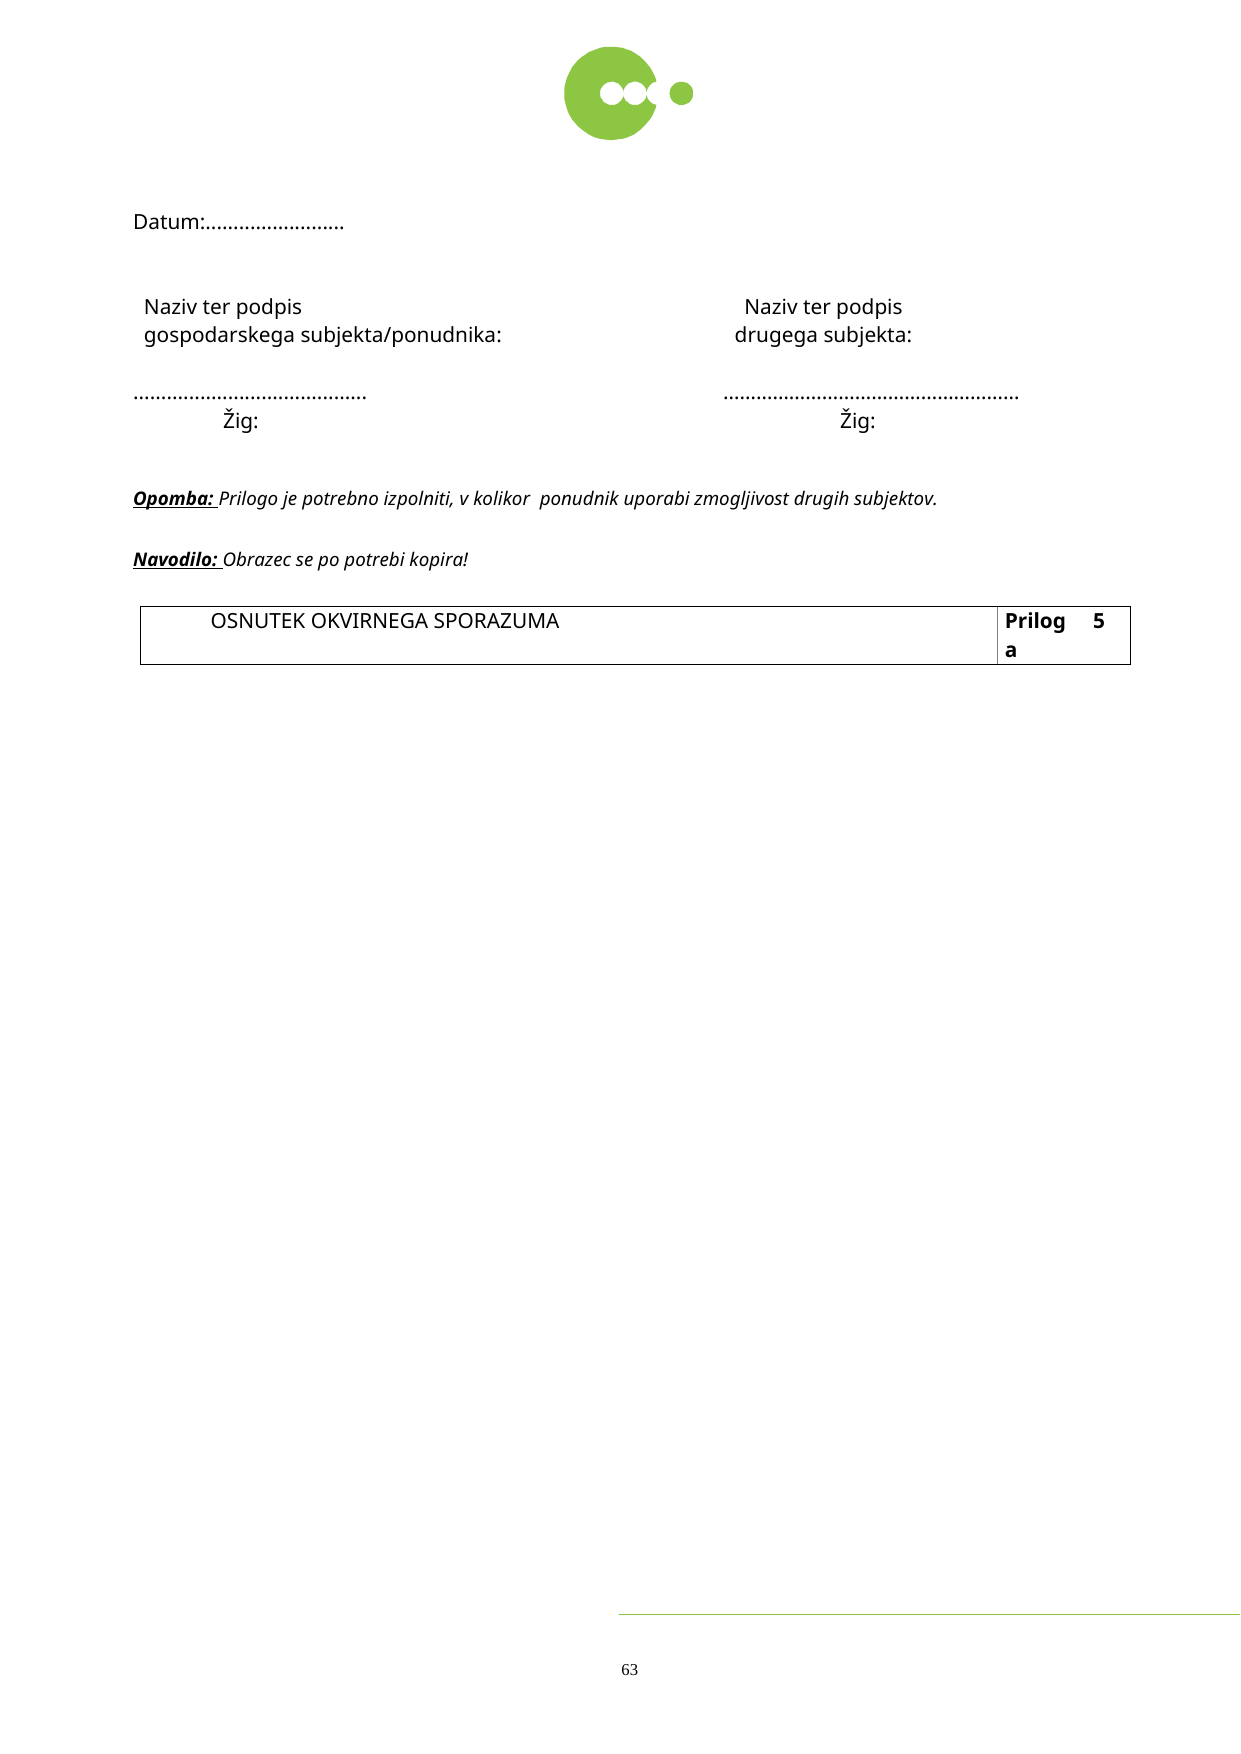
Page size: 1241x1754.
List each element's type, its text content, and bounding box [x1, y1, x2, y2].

text Naziv ter podpis Naziv ter podpis [133, 292, 1122, 321]
text Datum:......................... [133, 207, 1122, 235]
text Opomba: Prilogo je potrebno izpolniti, v kolikor ponudnik uporabi zmogljivost drugih subjektov. [133, 485, 1122, 511]
table_header 5 [1086, 607, 1130, 663]
table_header OSNUTEK OKVIRNEGA SPORAZUMA [203, 607, 997, 663]
text .......................................... ……………………………………………… [133, 377, 1122, 406]
text gospodarskega subjekta/ponudnika: drugega subjekta: [133, 321, 1122, 349]
text Navodilo: Obrazec se po potrebi kopira! [133, 546, 1122, 572]
table_header Priloga [998, 607, 1086, 663]
text Žig: Žig: [133, 406, 1122, 434]
table_header [141, 607, 203, 663]
